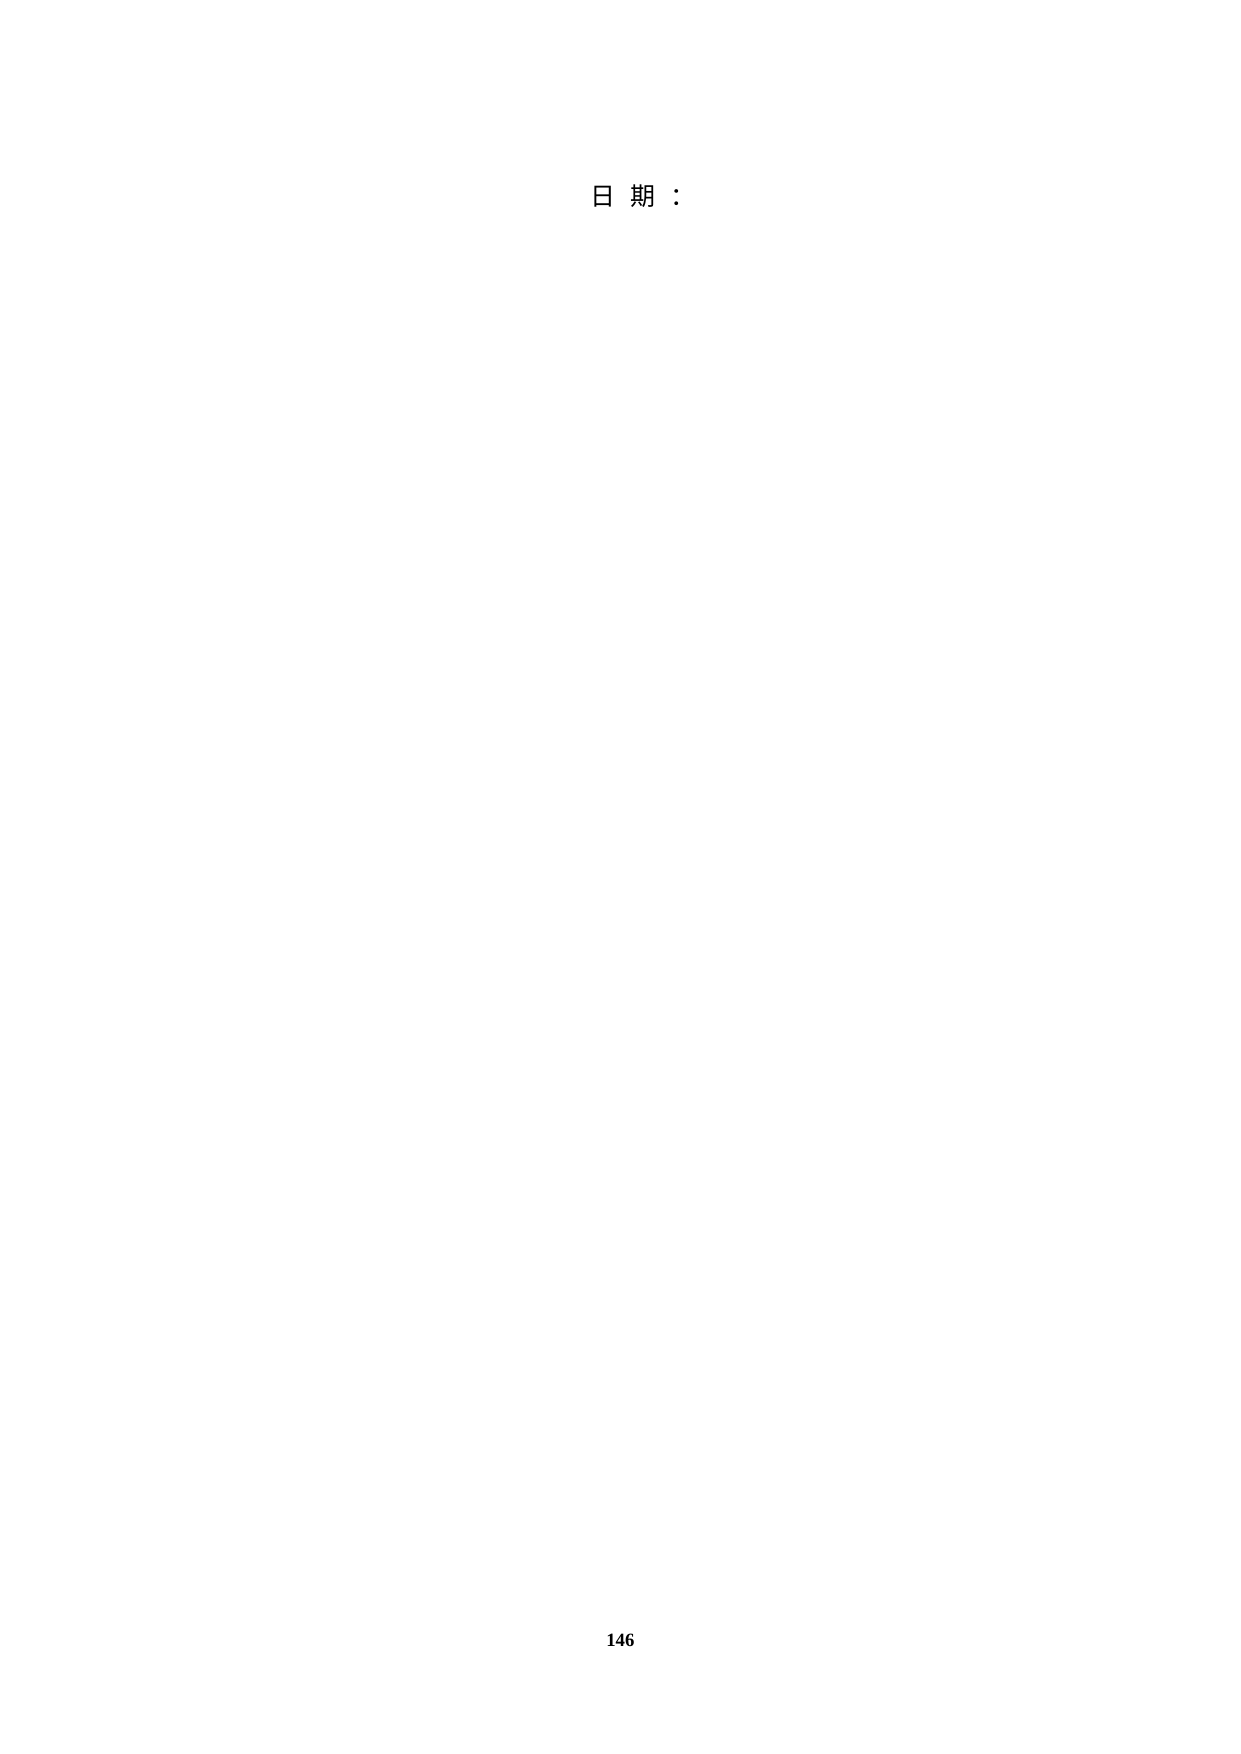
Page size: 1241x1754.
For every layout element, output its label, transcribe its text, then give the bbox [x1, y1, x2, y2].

text 日期： [588, 164, 1052, 224]
